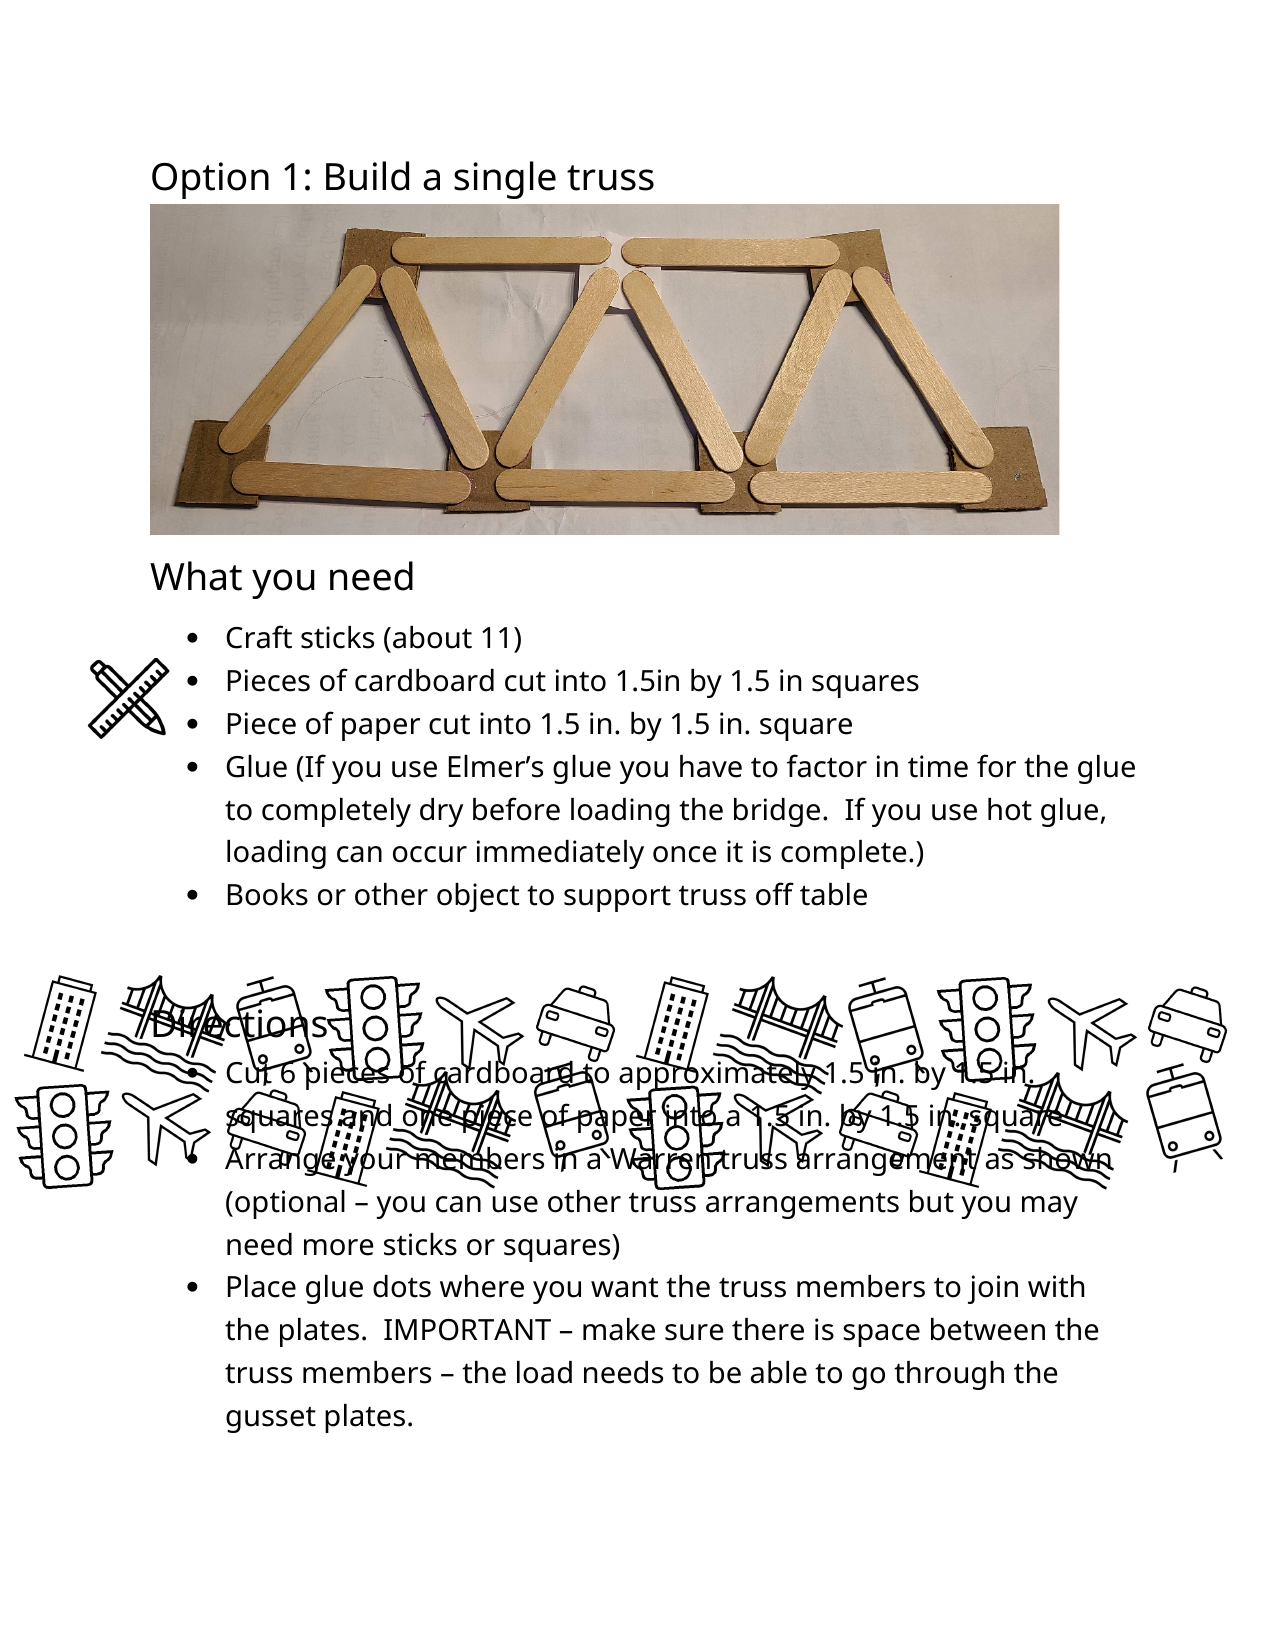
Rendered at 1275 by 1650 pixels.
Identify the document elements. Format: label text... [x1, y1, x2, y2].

list Place glue dots where you want the truss members to join with the plates. IMPORTANT – make sure there is space between the truss members – the load needs to be able to go through the gusset plates. [187, 1267, 1125, 1435]
list Arrange your members in a Warren truss arrangement as shown (optional – you can use other truss arrangements but you may need more sticks or squares) [187, 1150, 1125, 1263]
list Piece of paper cut into 1.5 in. by 1.5 in. square [187, 703, 1153, 743]
list Craft sticks (about 11) [187, 618, 1153, 657]
picture [0, 938, 1258, 1210]
list Books or other object to support truss off table [187, 874, 1153, 914]
list Pieces of cardboard cut into 1.5in by 1.5 in squares [187, 660, 1153, 700]
text What you need [150, 550, 1153, 601]
picture [86, 658, 172, 741]
list Glue (If you use Elmer’s glue you have to factor in time for the glue to completely dry before loading the bridge. If you use hot glue, loading can occur immediately once it is complete.) [187, 746, 1153, 871]
picture [150, 204, 1060, 535]
